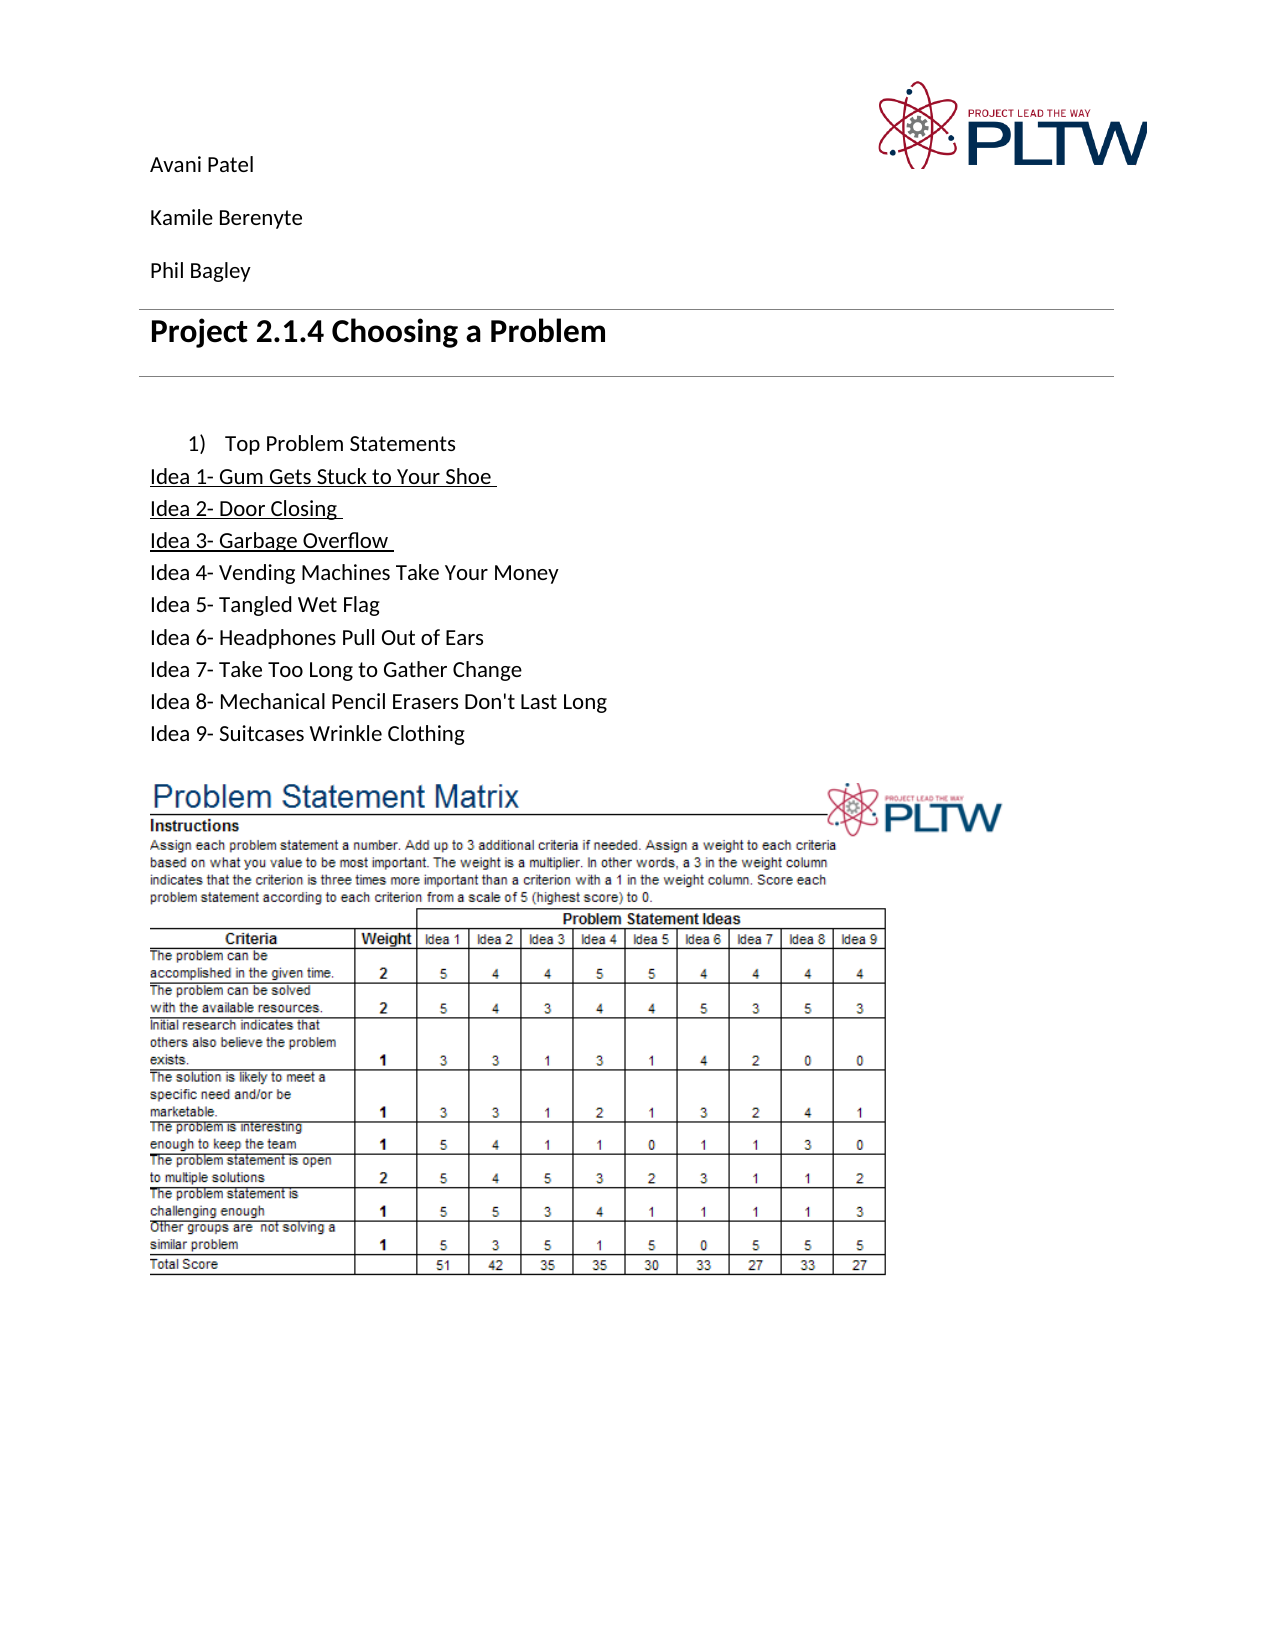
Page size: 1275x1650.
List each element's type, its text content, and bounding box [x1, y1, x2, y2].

picture [878, 81, 1147, 169]
text Idea 5- Tangled Wet Flag [150, 591, 1125, 618]
text Idea 1- Gum Gets Stuck to Your Shoe [150, 462, 1125, 490]
text Idea 4- Vending Machines Take Your Money [150, 558, 1125, 586]
text Avani Patel [150, 150, 1125, 178]
text Idea 9- Suitcases Wrinkle Clothing [150, 719, 1125, 747]
text Phil Bagley [150, 256, 1125, 284]
text Idea 8- Mechanical Pencil Erasers Don't Last Long [150, 687, 1125, 715]
text Idea 2- Door Closing [150, 494, 1125, 522]
text Idea 3- Garbage Overflow [150, 526, 1125, 554]
text Idea 7- Take Too Long to Gather Change [150, 655, 1125, 683]
picture [150, 783, 1004, 1278]
table_header Project 2.1.4 Choosing a Problem [139, 310, 1114, 376]
text Kamile Berenyte [150, 203, 1125, 231]
list Top Problem Statements [187, 429, 1125, 458]
text Idea 6- Headphones Pull Out of Ears [150, 623, 1125, 651]
